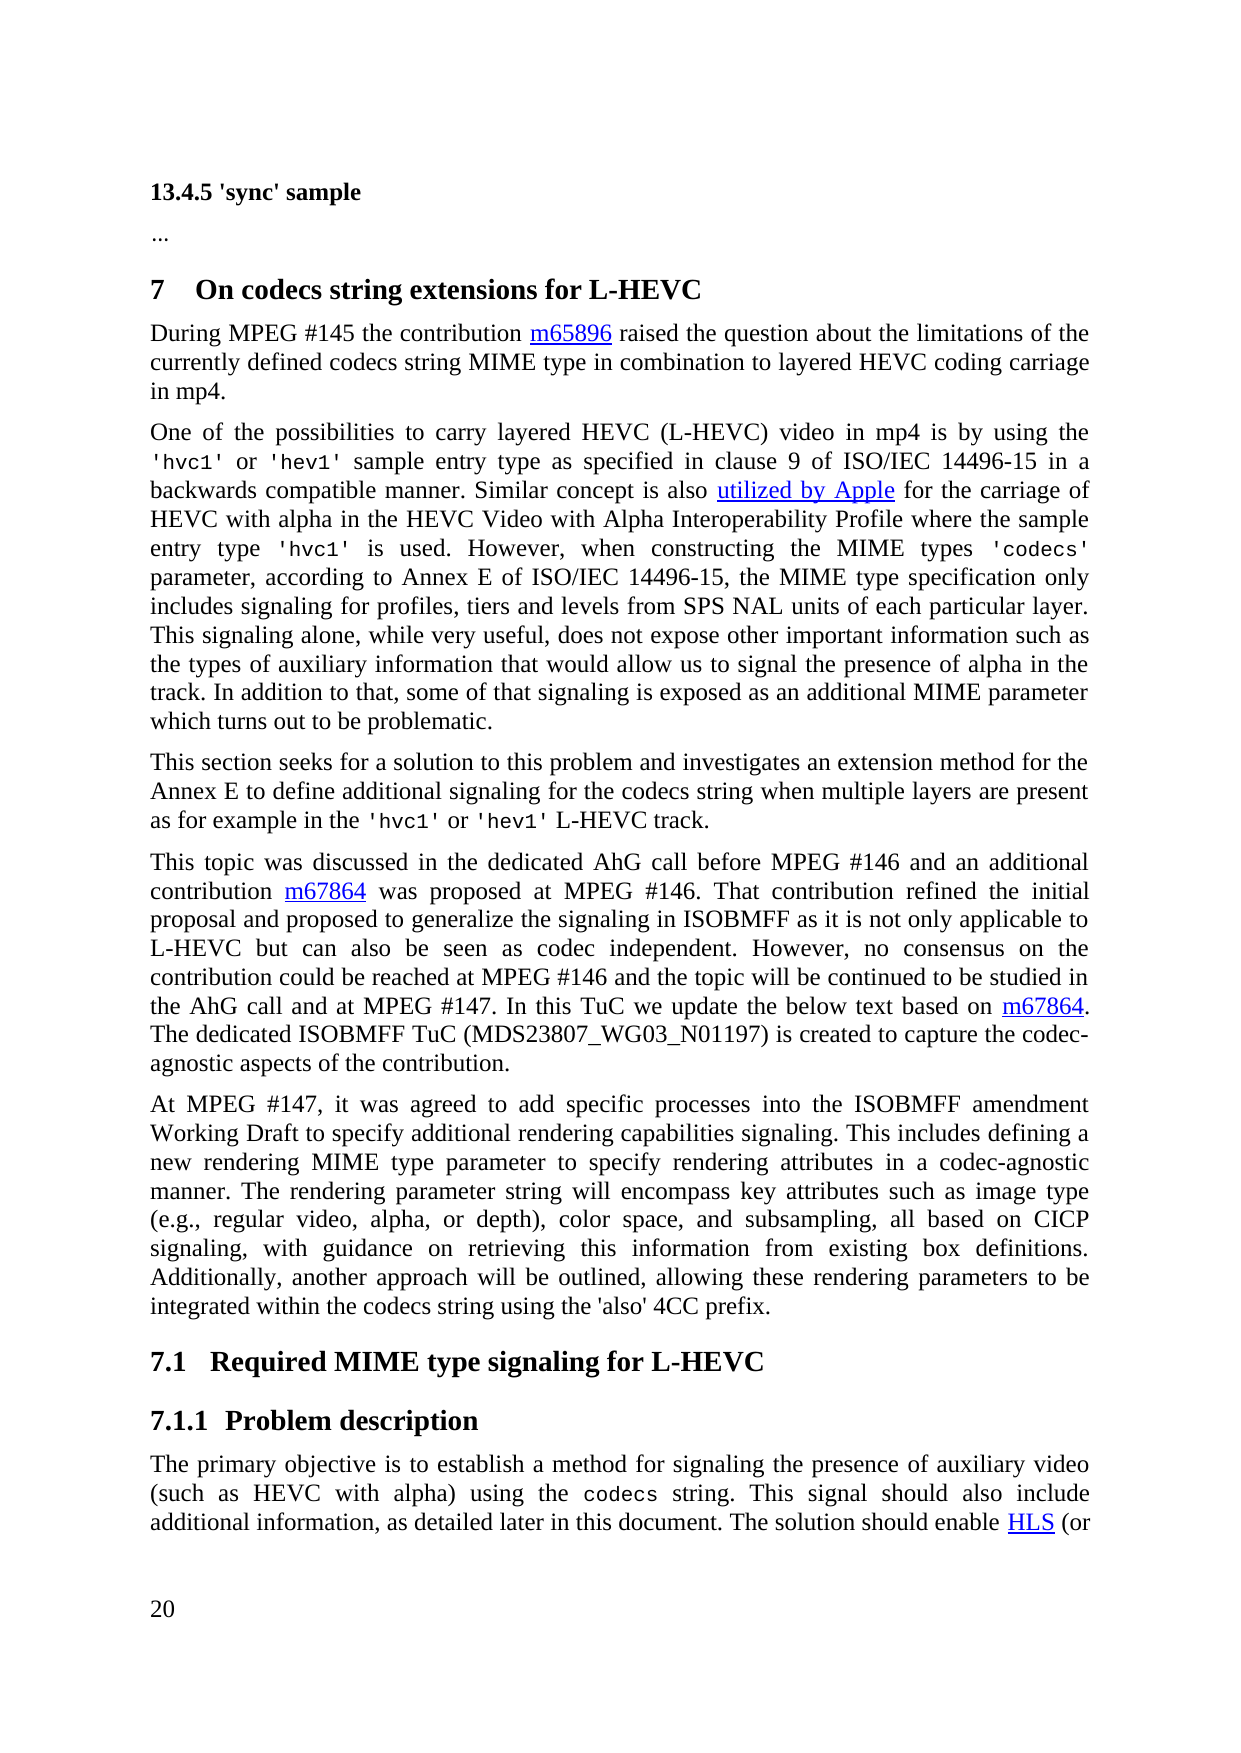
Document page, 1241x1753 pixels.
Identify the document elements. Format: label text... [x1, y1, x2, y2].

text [150, 1449, 1090, 1536]
subtitle Problem description [150, 1403, 1090, 1437]
text 13.4.5 'sync' sample [150, 177, 1090, 206]
text One of the possibilities to carry layered HEVC (L-HEVC) video in mp4 is by using the 'hvc1' or 'hev1' sample entry type as specified in clause 9 of ISO/IEC 14496-15 in a backwards compatible manner. Similar concept is also utilized by Apple for the carriage of HEVC with alpha in the HEVC Video with Alpha Interoperability Profile where the sample entry type 'hvc1' is used. However, when constructing the MIME types 'codecs' parameter, according to Annex E of ISO/IEC 14496-15, the MIME type specification only includes signaling for profiles, tiers and levels from SPS NAL units of each particular layer. This signaling alone, while very useful, does not expose other important information such as the types of auxiliary information that would allow us to signal the presence of alpha in the track. In addition to that, some of that signaling is exposed as an additional MIME parameter which turns out to be problematic. [150, 417, 1090, 735]
text At MPEG #147, it was agreed to add specific processes into the ISOBMFF amendment Working Draft to specify additional rendering capabilities signaling. This includes defining a new rendering MIME type parameter to specify rendering attributes in a codec-agnostic manner. The rendering parameter string will encompass key attributes such as image type (e.g., regular video, alpha, or depth), color space, and subsampling, all based on CICP signaling, with guidance on retrieving this information from existing box definitions. Additionally, another approach will be outlined, allowing these rendering parameters to be integrated within the codecs string using the 'also' 4CC prefix. [150, 1089, 1090, 1319]
text This section seeks for a solution to this problem and investigates an extension method for the Annex E to define additional signaling for the codecs string when multiple layers are present as for example in the 'hvc1' or 'hev1' L-HEVC track. [150, 747, 1090, 834]
text This topic was discussed in the dedicated AhG call before MPEG #146 and an additional contribution m67864 was proposed at MPEG #146. That contribution refined the initial proposal and proposed to generalize the signaling in ISOBMFF as it is not only applicable to L-HEVC but can also be seen as codec independent. However, no consensus on the contribution could be reached at MPEG #146 and the topic will be continued to be studied in the AhG call and at MPEG #147. In this TuC we update the below text based on m67864. The dedicated ISOBMFF TuC (MDS23807_WG03_N01197) is created to capture the codec-agnostic aspects of the contribution. [150, 847, 1090, 1077]
subtitle On codecs string extensions for L-HEVC [150, 272, 1090, 306]
subtitle Required MIME type signaling for L-HEVC [150, 1344, 1090, 1378]
text During MPEG #145 the contribution m65896 raised the question about the limitations of the currently defined codecs string MIME type in combination to layered HEVC coding carriage in mp4. [150, 318, 1090, 404]
text … [150, 218, 1090, 247]
